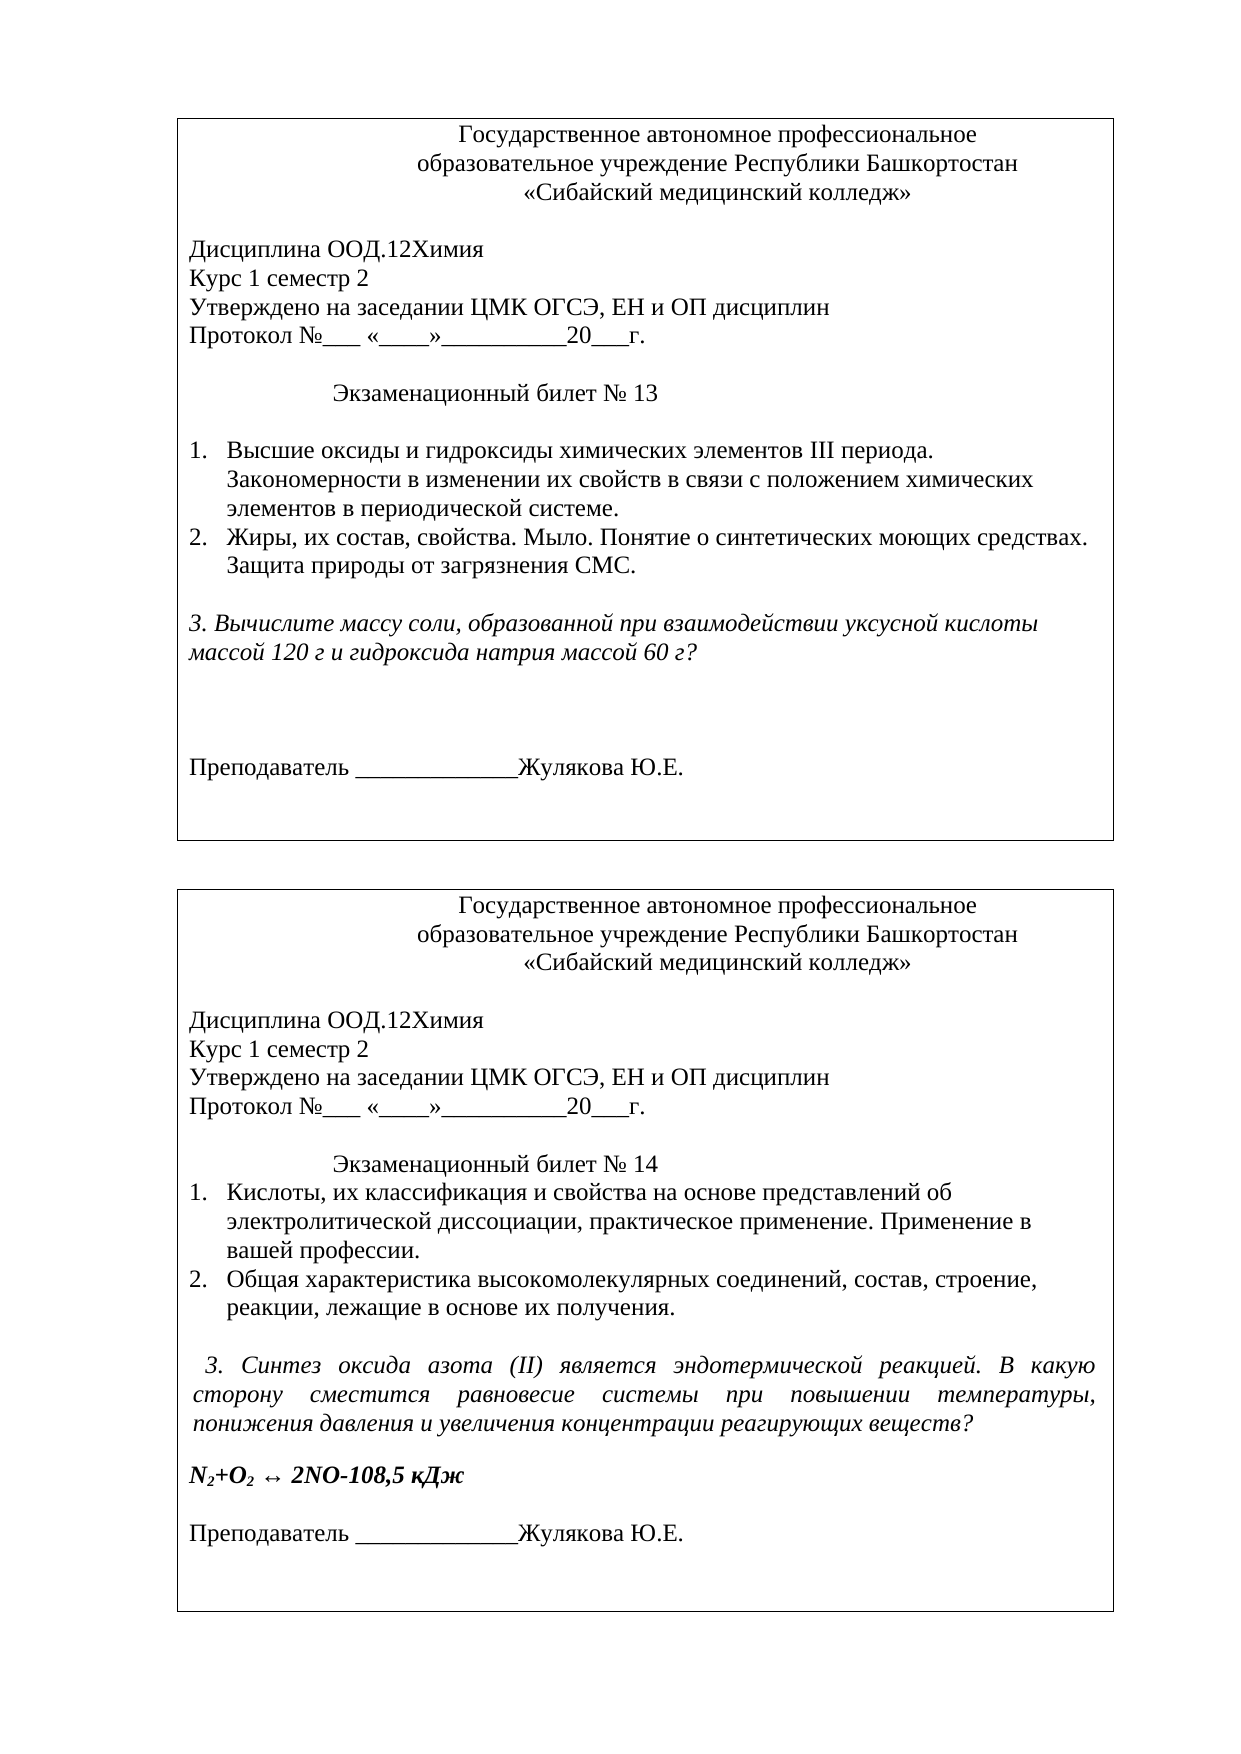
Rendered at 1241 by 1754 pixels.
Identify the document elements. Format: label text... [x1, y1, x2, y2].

table_cell Государственное автономное профессиональное образовательное учреждение Республики Башкортостан «Сибайский медицинский колледж» Дисциплина ООД.12Химия Курс 1 семестр 2 Утверждено на заседании ЦМК ОГСЭ, ЕН и ОП дисциплин Протокол №___ «____»__________20___г. Экзаменационный билет № 13 Высшие оксиды и гидроксиды химических элементов III периода. Закономерности в изменении их свойств в связи с положением химических элементов в периодической системе. Жиры, их состав, свойства. Мыло. Понятие о синтетических моющих средствах. Защита природы от загрязнения СМС. 3. Вычислите массу соли, образованной при взаимодействии уксусной кислоты массой и гидроксида натрия массой ? Преподаватель _____________Жулякова Ю.Е. [178, 119, 1113, 840]
table_header Государственное автономное профессиональное образовательное учреждение Республики Башкортостан «Сибайский медицинский колледж» Дисциплина ООД.12Химия Курс 1 семестр 2 Утверждено на заседании ЦМК ОГСЭ, ЕН и ОП дисциплин Протокол №___ «____»__________20___г. Экзаменационный билет № 14 Кислоты, их классификация и свойства на основе представлений об электролитической диссоциации, практическое применение. Применение в вашей профессии. Общая характеристика высокомолекулярных соединений, состав, строение, реакции, лежащие в основе их получения. 3. Синтез оксида азота (II) является эндотермической реакцией. В какую сторону сместится равновесие системы при повышении температуры, понижения давления и увеличения концентрации реагирующих веществ? N2+O2 ↔ 2NO-108,5 кДж Преподаватель _____________Жулякова Ю.Е. [178, 890, 1113, 1611]
